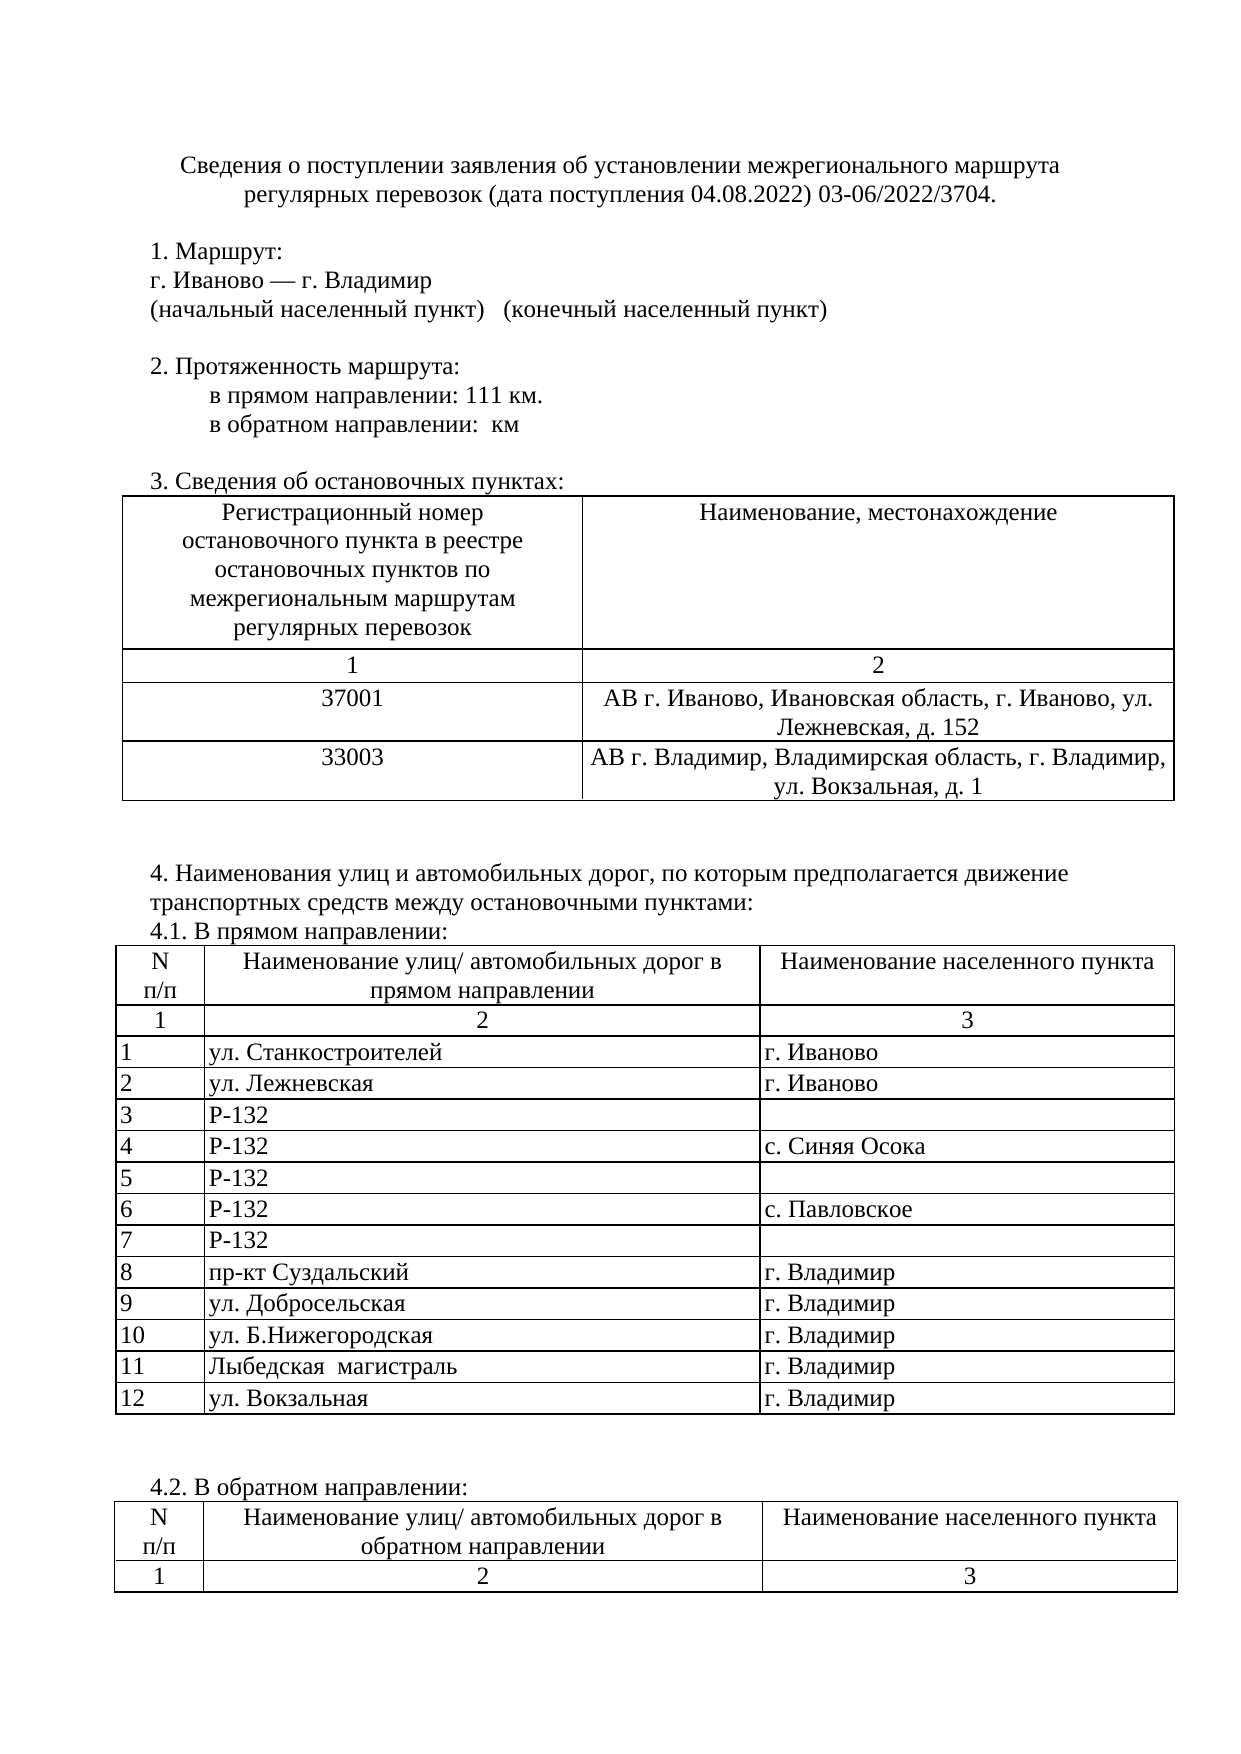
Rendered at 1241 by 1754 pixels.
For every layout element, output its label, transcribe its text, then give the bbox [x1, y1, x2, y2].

table_cell пр-кт Суздальский [205, 1257, 759, 1287]
table_header Наименование населенного пункта [761, 946, 1174, 1004]
table_cell 11 [117, 1352, 204, 1381]
table_header Наименование, местонахождение [583, 497, 1173, 648]
table_cell 3 [761, 1006, 1174, 1035]
table_cell [761, 1226, 1174, 1256]
table_cell 8 [117, 1257, 204, 1287]
table_cell 2 [583, 650, 1173, 681]
table_header N п/п [115, 1502, 203, 1560]
table_cell г. Владимир [761, 1383, 1174, 1413]
table_cell [761, 1163, 1174, 1193]
table_header Наименование улиц/ автомобильных дорог в обратном направлении [204, 1502, 762, 1560]
table_cell 33003 [123, 742, 582, 799]
table_cell Лыбедская магистраль [205, 1352, 759, 1381]
table_cell ул. Вокзальная [205, 1383, 759, 1413]
table_cell Р-132 [205, 1131, 759, 1161]
table_cell 1 [123, 650, 582, 681]
table_cell 2 [204, 1561, 762, 1591]
table_cell 4 [117, 1131, 204, 1161]
table_cell Р-132 [205, 1194, 759, 1224]
table_cell г. Владимир [761, 1289, 1174, 1318]
text (начальный населенный пункт) (конечный населенный пункт) [150, 294, 1090, 322]
text 1. Маршрут: [150, 236, 1090, 265]
table_cell г. Владимир [761, 1320, 1174, 1350]
table_cell 12 [117, 1383, 204, 1413]
table_cell 2 [117, 1068, 204, 1098]
table_cell [761, 1100, 1174, 1130]
table_cell г. Владимир [761, 1257, 1174, 1287]
text 4.1. В прямом направлении: [150, 916, 1090, 945]
table_cell г. Владимир [761, 1352, 1174, 1381]
table_cell 10 [117, 1320, 204, 1350]
table_cell с. Павловское [761, 1194, 1174, 1224]
table_cell 3 [763, 1560, 1177, 1591]
table_cell АВ г. Иваново, Ивановская область, г. Иваново, ул. Лежневская, д. 152 [583, 683, 1173, 740]
table_cell 2 [205, 1006, 759, 1035]
table_header Наименование населенного пункта [763, 1502, 1177, 1560]
text г. Иваново — г. Владимир [150, 265, 1090, 294]
table_header Наименование улиц/ автомобильных дорог в прямом направлении [205, 946, 759, 1004]
table_cell ул. Лежневская [205, 1068, 759, 1098]
table_cell 5 [117, 1163, 204, 1193]
table_cell 1 [117, 1037, 204, 1067]
table_header Регистрационный номер остановочного пункта в реестре остановочных пунктов по межрегиональным маршрутам регулярных перевозок [123, 497, 582, 648]
table_cell 6 [117, 1194, 204, 1224]
text в обратном направлении: км [150, 409, 1090, 437]
table_cell ул. Б.Нижегородская [205, 1320, 759, 1350]
table_cell АВ г. Владимир, Владимирская область, г. Владимир, ул. Вокзальная, д. 1 [583, 742, 1173, 799]
text 4. Наименования улиц и автомобильных дорог, по которым предполагается движение транспортных средств между остановочными пунктами: [150, 858, 1090, 916]
table_cell 1 [117, 1006, 204, 1035]
table_cell Р-132 [205, 1163, 759, 1193]
text 4.2. В обратном направлении: [150, 1472, 1090, 1501]
table_cell 3 [117, 1100, 204, 1130]
table_cell г. Иваново [761, 1037, 1174, 1067]
table_cell ул. Станкостроителей [205, 1037, 759, 1067]
text Сведения о поступлении заявления об установлении межрегионального маршрута регулярных перевозок (дата поступления 04.08.2022) 03-06/2022/3704. [150, 150, 1090, 207]
table_header N п/п [117, 946, 204, 1004]
text 3. Сведения об остановочных пунктах: [150, 466, 1090, 495]
table_cell 37001 [123, 683, 582, 740]
table_cell 1 [115, 1561, 203, 1591]
table_cell Р-132 [205, 1226, 759, 1256]
table_cell с. Синяя Осока [761, 1131, 1174, 1161]
text в прямом направлении: 111 км. [150, 380, 1090, 409]
table_cell г. Иваново [761, 1068, 1174, 1098]
table_cell ул. Добросельская [205, 1289, 759, 1318]
text 2. Протяженность маршрута: [150, 351, 1090, 380]
table_cell 9 [117, 1289, 204, 1318]
table_cell 7 [117, 1226, 204, 1256]
table_cell Р-132 [205, 1100, 759, 1130]
